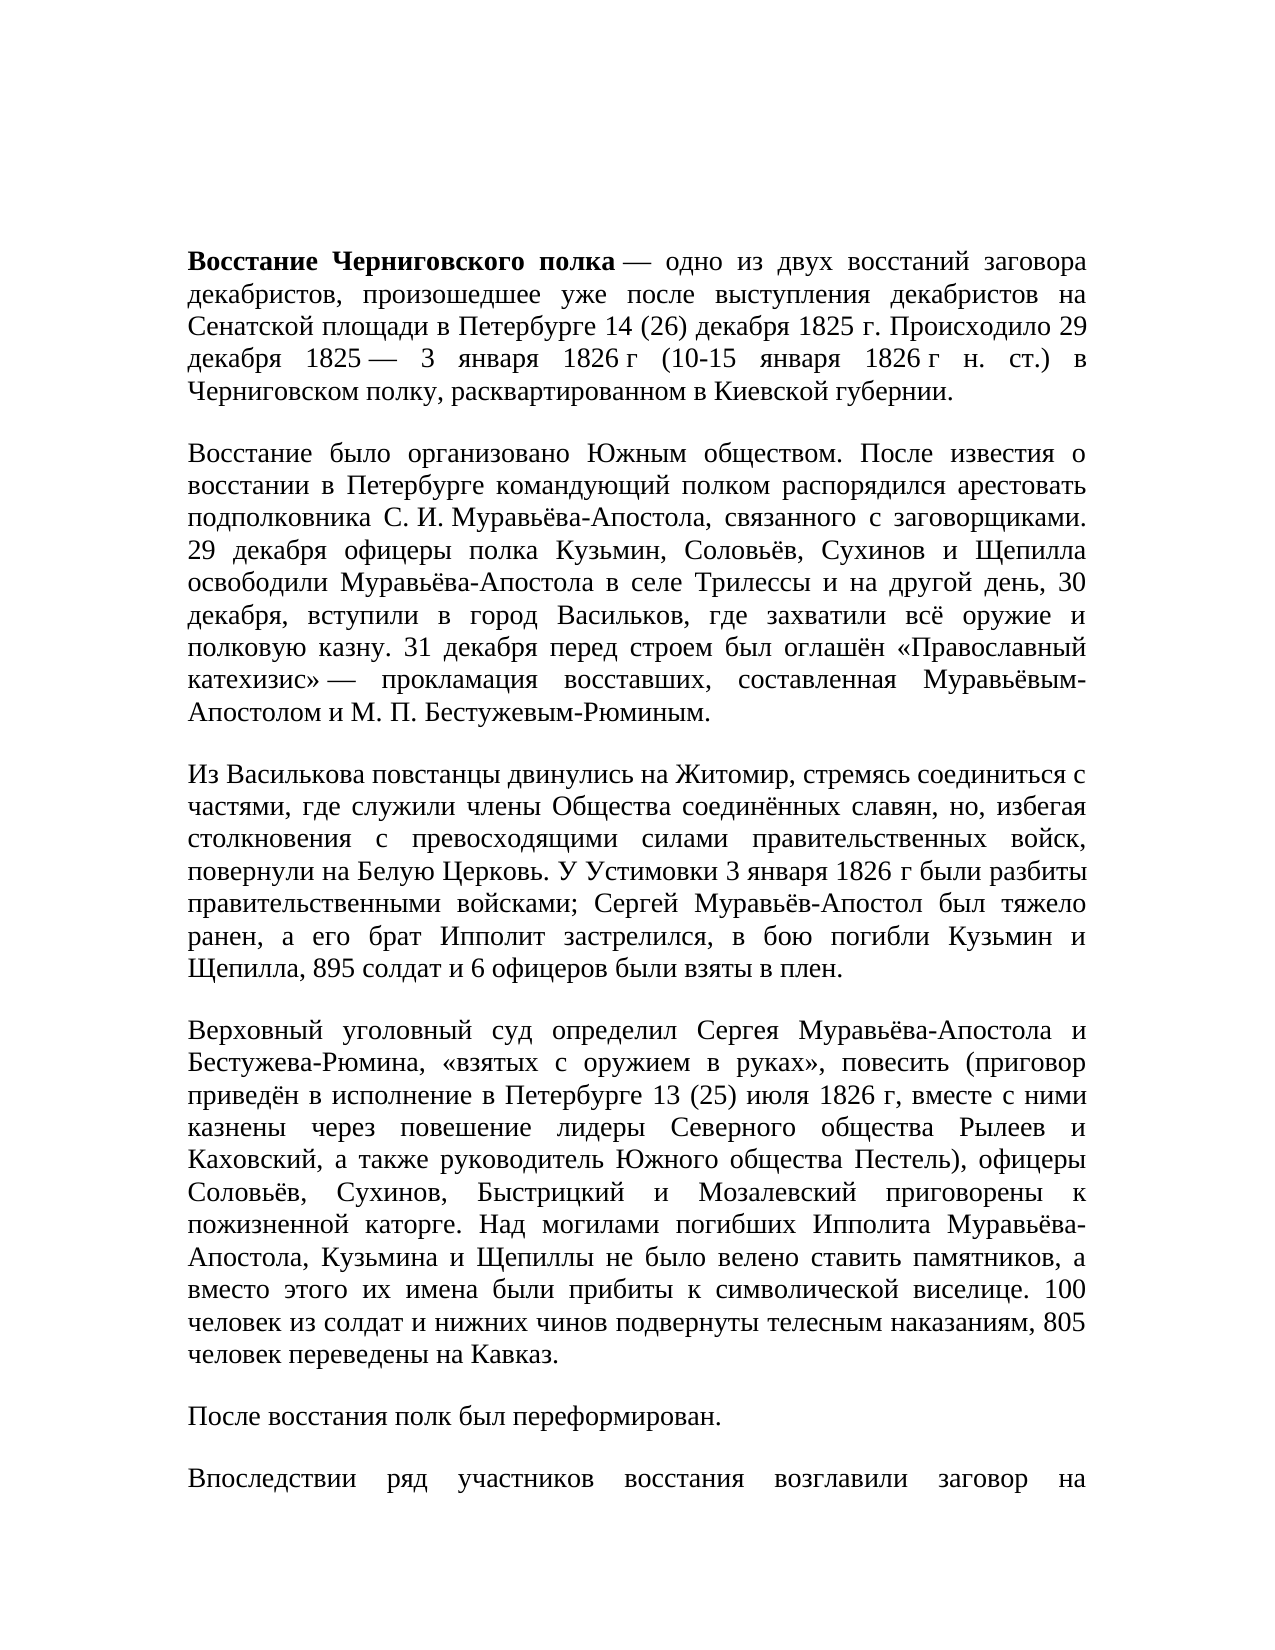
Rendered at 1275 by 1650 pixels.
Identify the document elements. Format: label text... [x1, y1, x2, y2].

text После восстания полк был переформирован. [187, 1399, 1087, 1431]
text Из Василькова повстанцы двинулись на Житомир, стремясь соединиться с частями, где служили члены Общества соединённых славян, но, избегая столкновения с превосходящими силами правительственных войск, повернули на Белую Церковь. У Устимовки 3 января 1826 г были разбиты правительственными войсками; Сергей Муравьёв-Апостол был тяжело ранен, а его брат Ипполит застрелился, в бою погибли Кузьмин и Щепилла, 895 солдат и 6 офицеров были взяты в плен. [187, 757, 1087, 983]
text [187, 1461, 1087, 1493]
text Восстание Черниговского полка — одно из двух восстаний заговора декабристов, произошедшее уже после выступления декабристов на Сенатской площади в Петербурге 14 (26) декабря 1825 г. Происходило 29 декабря 1825 — 3 января 1826 г (10-15 января 1826 г н. ст.) в Черниговском полку, расквартированном в Киевской губернии. [187, 244, 1087, 406]
text Верховный уголовный суд определил Сергея Муравьёва-Апостола и Бестужева-Рюмина, «взятых с оружием в руках», повесить (приговор приведён в исполнение в Петербурге 13 (25) июля 1826 г, вместе с ними казнены через повешение лидеры Северного общества Рылеев и Каховский, а также руководитель Южного общества Пестель), офицеры Соловьёв, Сухинов, Быстрицкий и Мозалевский приговорены к пожизненной каторге. Над могилами погибших Ипполита Муравьёва-Апостола, Кузьмина и Щепиллы не было велено ставить памятников, а вместо этого их имена были прибиты к символической виселице. 100 человек из солдат и нижних чинов подвернуты телесным наказаниям, 805 человек переведены на Кавказ. [187, 1013, 1087, 1369]
text Восстание было организовано Южным обществом. После известия о восстании в Петербурге командующий полком распорядился арестовать подполковника С. И. Муравьёва-Апостола, связанного с заговорщиками. 29 декабря офицеры полка Кузьмин, Соловьёв, Сухинов и Щепилла освободили Муравьёва-Апостола в селе Трилессы и на другой день, 30 декабря, вступили в город Васильков, где захватили всё оружие и полковую казну. 31 декабря перед строем был оглашён «Православный катехизис» — прокламация восставших, составленная Муравьёвым-Апостолом и М. П. Бестужевым-Рюминым. [187, 436, 1087, 727]
